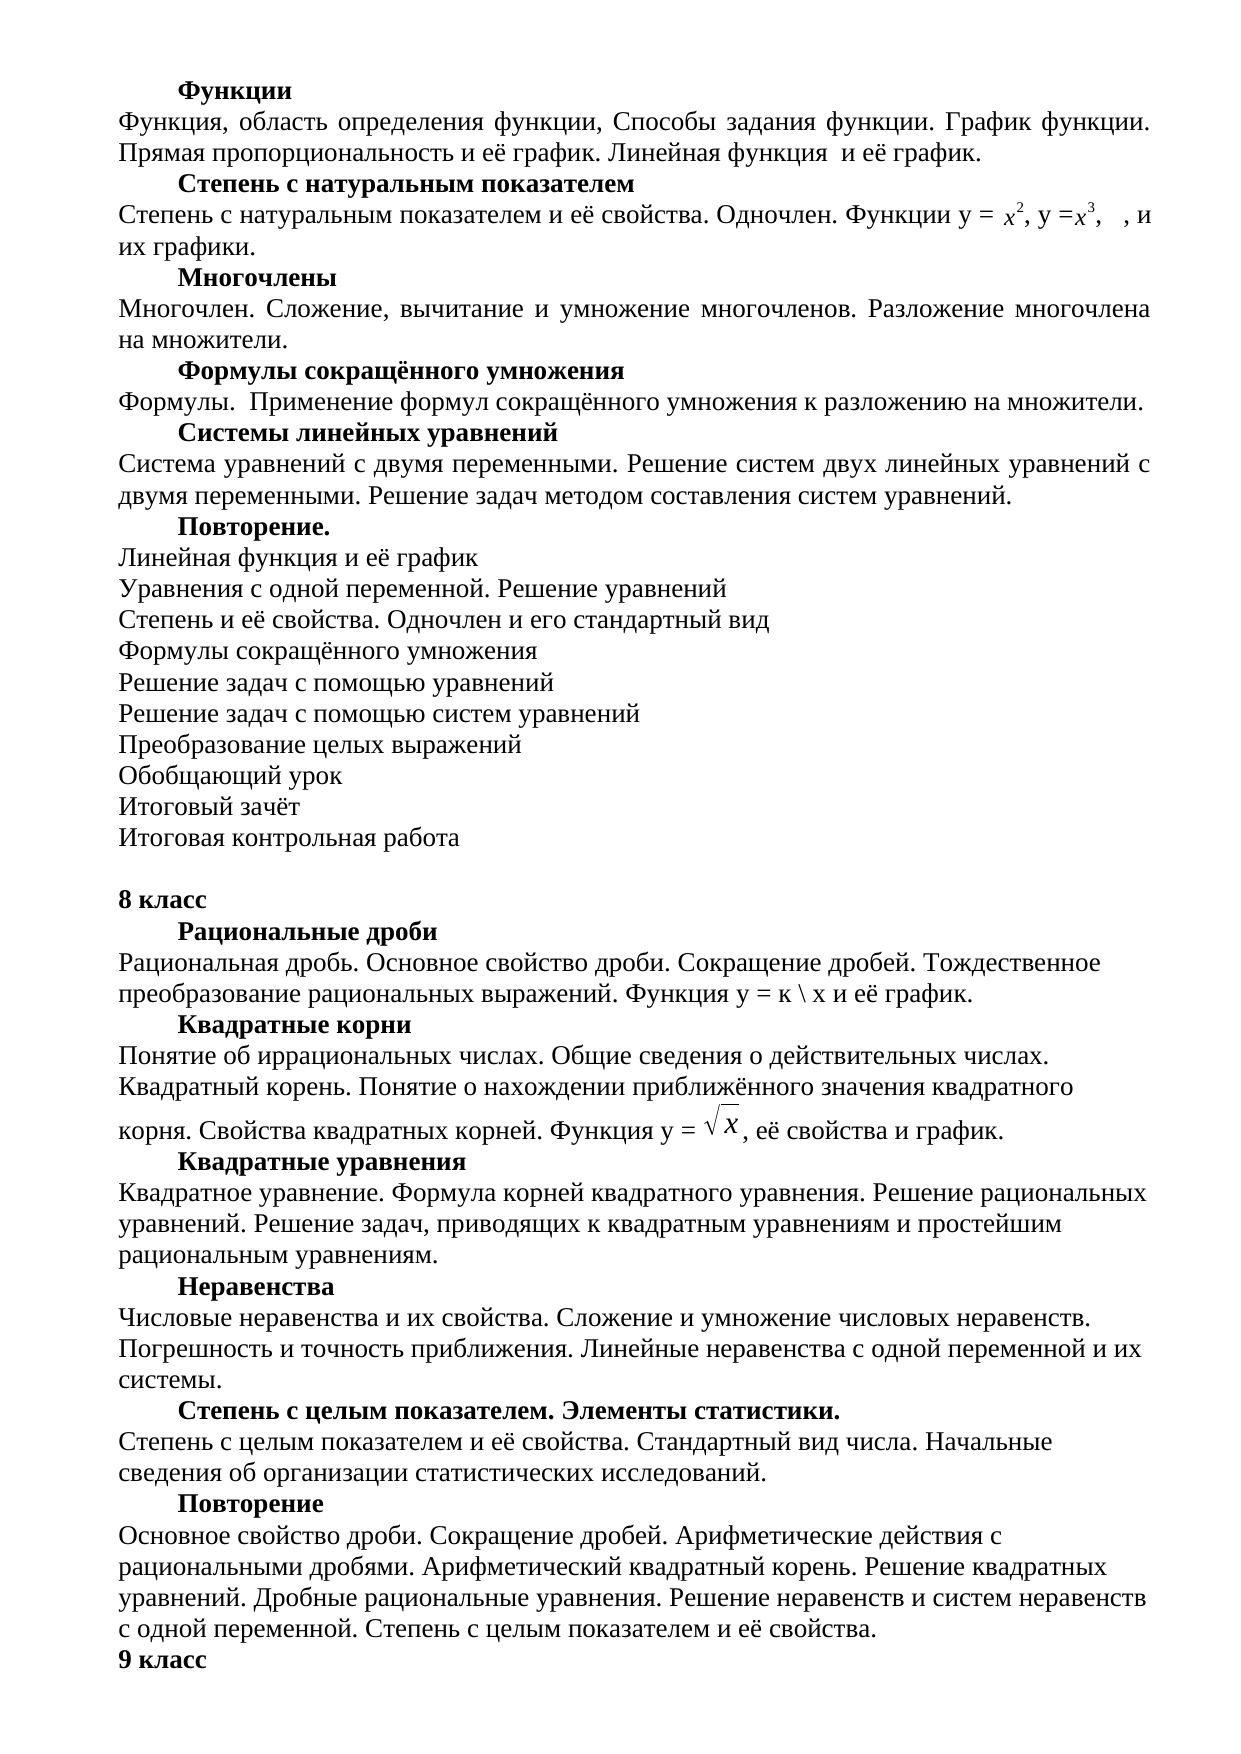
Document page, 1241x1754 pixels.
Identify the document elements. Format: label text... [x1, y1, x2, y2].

text 9 класс [118, 1643, 1152, 1674]
text Степень с целым показателем и её свойства. Стандартный вид числа. Начальные сведения об организации статистических исследований. [118, 1425, 1152, 1488]
text Обобщающий урок [118, 759, 1152, 790]
text Повторение. [118, 510, 1152, 541]
text Неравенства [118, 1269, 1152, 1301]
text Система уравнений с двумя переменными. Решение систем двух линейных уравнений с двумя переменными. Решение задач методом составления систем уравнений. [118, 448, 1152, 510]
text Понятие об иррациональных числах. Общие сведения о действительных числах. Квадратный корень. Понятие о нахождении приближённого значения квадратного корня. Свойства квадратных корней. Функция у = , её свойства и график. [118, 1039, 1152, 1145]
text Системы линейных уравнений [118, 416, 1152, 448]
text Повторение [118, 1488, 1152, 1519]
text Функции [118, 74, 1152, 105]
text Формулы сокращённого умножения [118, 354, 1152, 385]
text Числовые неравенства и их свойства. Сложение и умножение числовых неравенств. Погрешность и точность приближения. Линейные неравенства с одной переменной и их системы. [118, 1301, 1152, 1394]
text Квадратные корни [118, 1008, 1152, 1039]
text Итоговая контрольная работа [118, 821, 1152, 852]
text Формулы. Применение формул сокращённого умножения к разложению на множители. [118, 385, 1152, 416]
text 8 класс [118, 884, 1152, 915]
text Степень с целым показателем. Элементы статистики. [118, 1394, 1152, 1425]
text Решение задач с помощью систем уравнений [118, 697, 1152, 728]
text Основное свойство дроби. Сокращение дробей. Арифметические действия с рациональными дробями. Арифметический квадратный корень. Решение квадратных уравнений. Дробные рациональные уравнения. Решение неравенств и систем неравенств с одной переменной. Степень с целым показателем и её свойства. [118, 1519, 1152, 1643]
text Решение задач с помощью уравнений [118, 666, 1152, 697]
text Формулы сокращённого умножения [118, 634, 1152, 666]
text Многочлен. Сложение, вычитание и умножение многочленов. Разложение многочлена на множители. [118, 292, 1152, 354]
text Итоговый зачёт [118, 790, 1152, 821]
text Квадратное уравнение. Формула корней квадратного уравнения. Решение рациональных уравнений. Решение задач, приводящих к квадратным уравнениям и простейшим рациональным уравнениям. [118, 1176, 1152, 1269]
text Рациональная дробь. Основное свойство дроби. Сокращение дробей. Тождественное преобразование рациональных выражений. Функция у = к \ х и её график. [118, 946, 1152, 1008]
text Рациональные дроби [118, 915, 1152, 946]
text Квадратные уравнения [118, 1145, 1152, 1176]
text Степень и её свойства. Одночлен и его стандартный вид [118, 603, 1152, 634]
text Линейная функция и её график [118, 541, 1152, 572]
text Степень с натуральным показателем [118, 167, 1152, 198]
text Многочлены [118, 261, 1152, 292]
text Преобразование целых выражений [118, 728, 1152, 759]
text Степень с натуральным показателем и её свойства. Одночлен. Функции y = , y =, , и их графики. [118, 198, 1152, 261]
text Уравнения с одной переменной. Решение уравнений [118, 572, 1152, 603]
text Функция, область определения функции, Способы задания функции. График функции. Прямая пропорциональность и её график. Линейная функция и её график. [118, 105, 1152, 167]
